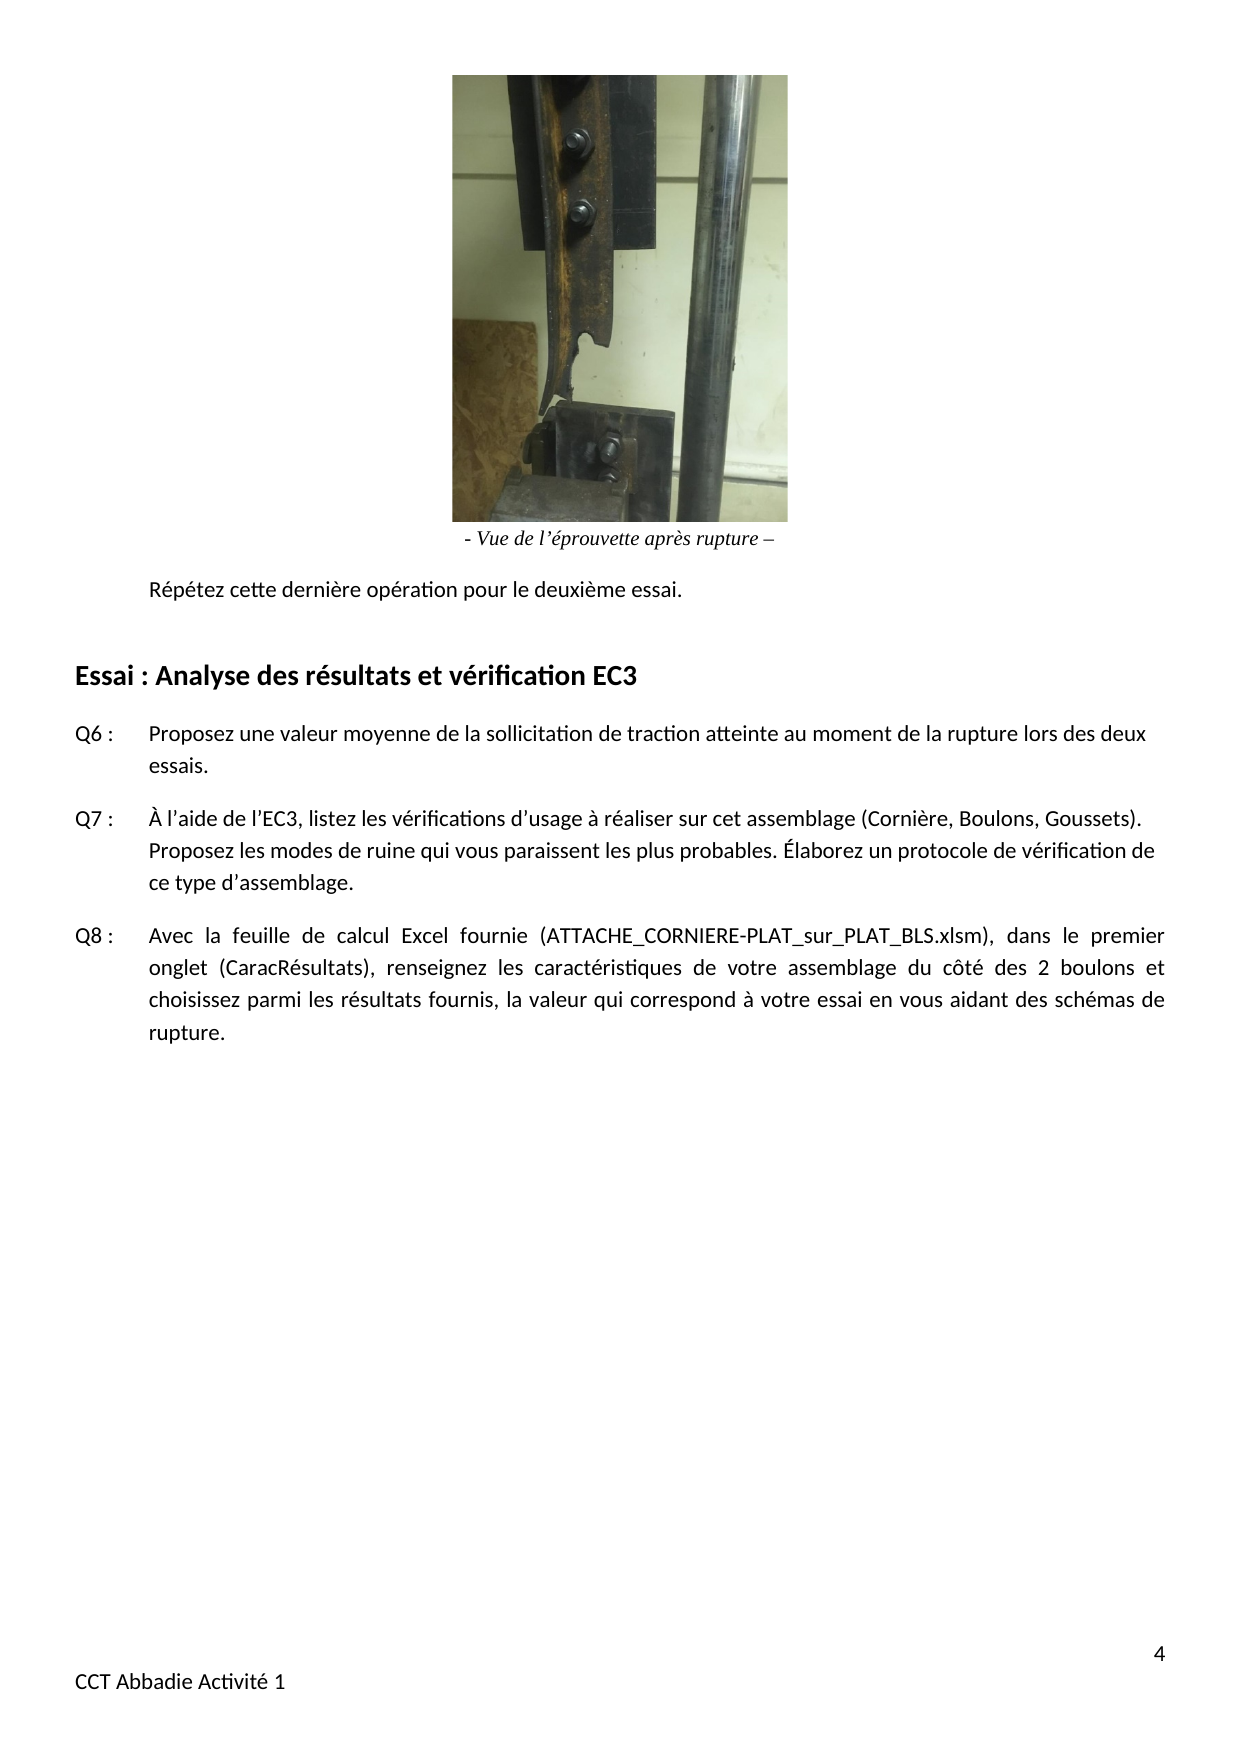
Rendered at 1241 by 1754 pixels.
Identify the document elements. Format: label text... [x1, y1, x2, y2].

picture [452, 75, 788, 522]
text Q6 : Proposez une valeur moyenne de la sollicitation de traction atteinte au moment de la rupture lors des deux essais. [75, 719, 1165, 779]
text Q7 : À l’aide de l’EC3, listez les vérifications d’usage à réaliser sur cet assemblage (Cornière, Boulons, Goussets). Proposez les modes de ruine qui vous paraissent les plus probables. Élaborez un protocole de vérification de ce type d’assemblage. [75, 804, 1165, 896]
text Q8 : Avec la feuille de calcul Excel fournie (ATTACHE_CORNIERE-PLAT_sur_PLAT_BLS.xlsm), dans le premier onglet (CaracRésultats), renseignez les caractéristiques de votre assemblage du côté des 2 boulons et choisissez parmi les résultats fournis, la valeur qui correspond à votre essai en vous aidant des schémas de rupture. [75, 921, 1165, 1046]
text - Vue de l’éprouvette après rupture – [75, 526, 1165, 550]
text Répétez cette dernière opération pour le deuxième essai. [148, 575, 1165, 603]
text Essai : Analyse des résultats et vérification EC3 [75, 657, 1165, 692]
